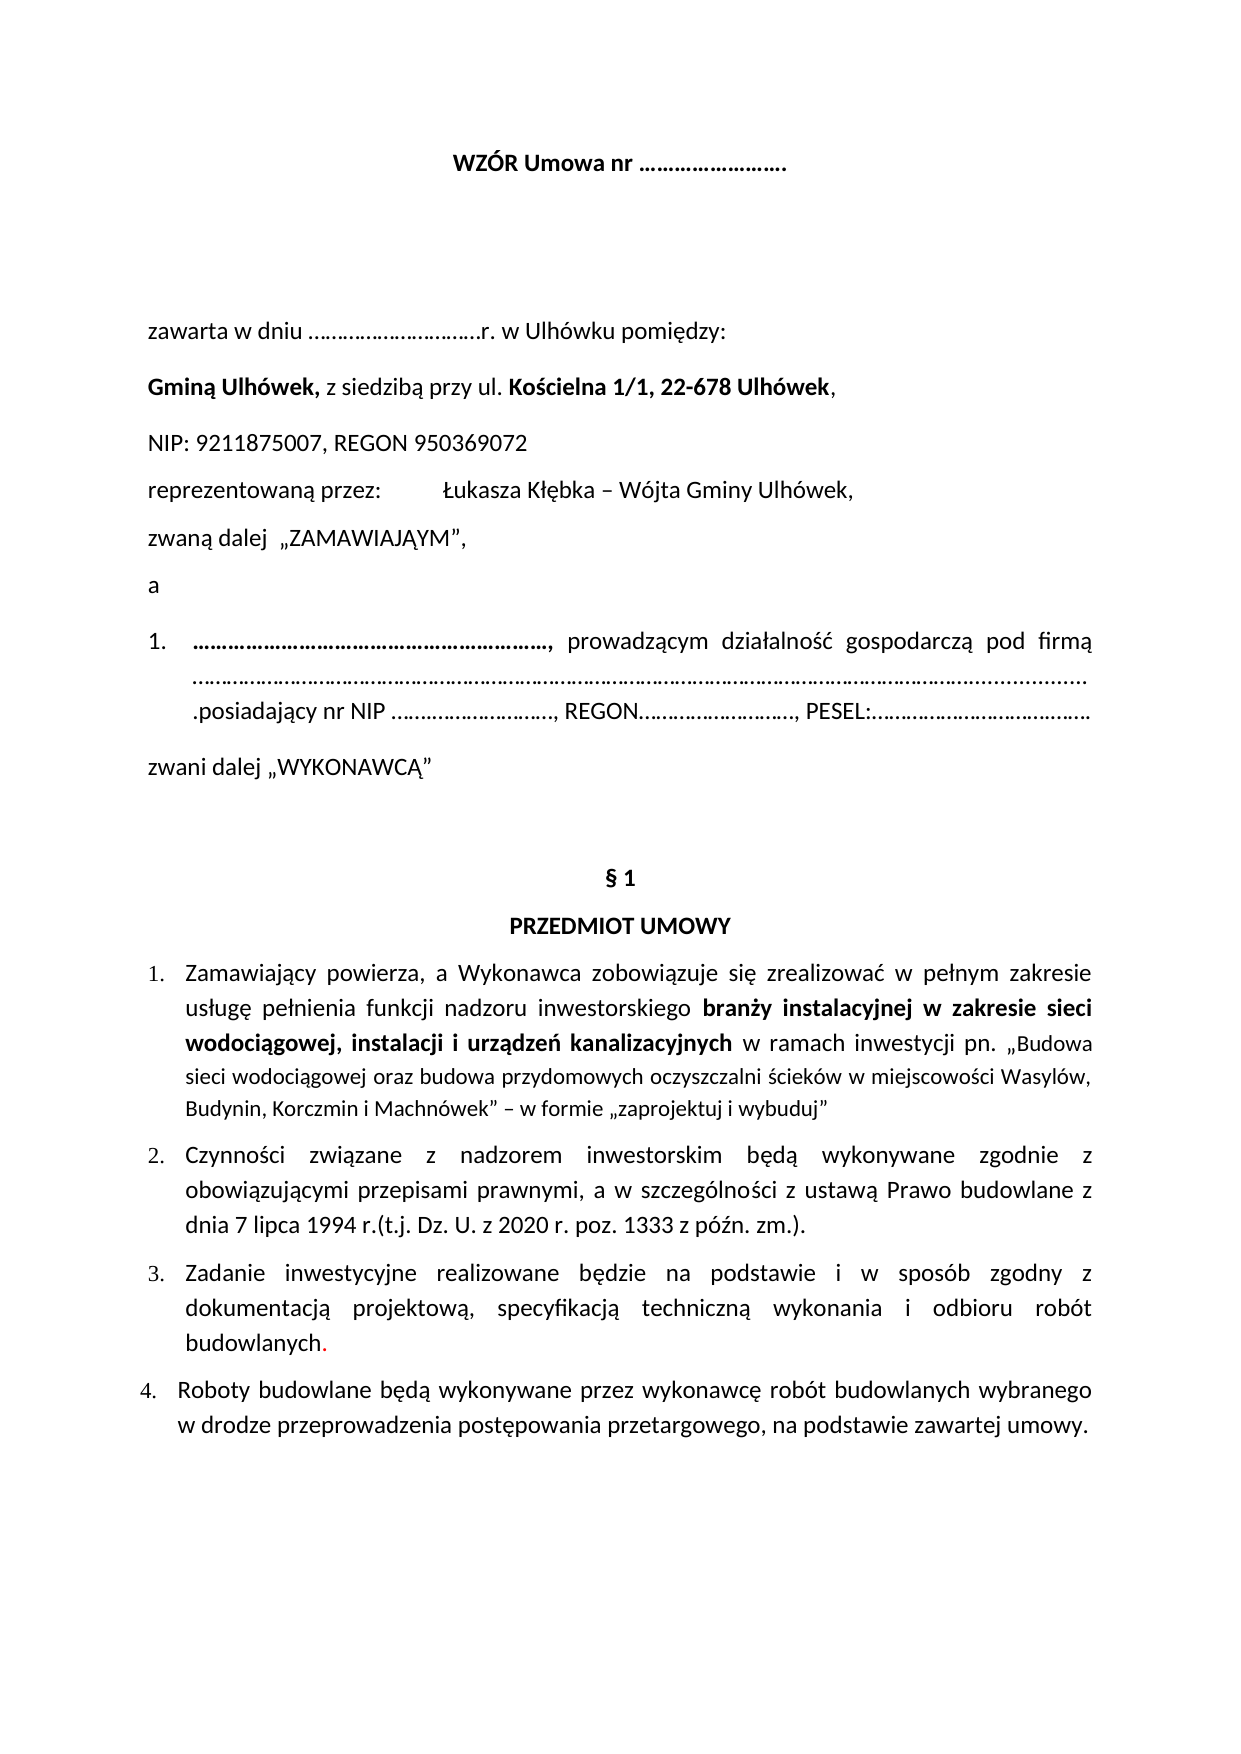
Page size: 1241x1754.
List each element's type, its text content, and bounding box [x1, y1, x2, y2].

list Zadanie inwestycyjne realizowane będzie na podstawie i w sposób zgodny z dokumentacją projektową, specyfikacją techniczną wykonania i odbioru robót budowlanych. [148, 1257, 1093, 1357]
text zawarta w dniu …………………………r. w Ulhówku pomiędzy: [148, 315, 1093, 346]
text WZÓR Umowa nr ……………………. [148, 148, 1093, 178]
text PRZEDMIOT UMOWY [148, 910, 1093, 941]
list Zamawiający powierza, a Wykonawca zobowiązuje się zrealizować w pełnym zakresie usługę pełnienia funkcji nadzoru inwestorskiego branży instalacyjnej w zakresie sieci wodociągowej, instalacji i urządzeń kanalizacyjnych w ramach inwestycji pn. „Budowa sieci wodociągowej oraz budowa przydomowych oczyszczalni ścieków w miejscowości Wasylów, Budynin, Korczmin i Machnówek” – w formie „zaprojektuj i wybuduj” [148, 958, 1093, 1122]
text Gminą Ulhówek, z siedzibą przy ul. Kościelna 1/1, 22-678 Ulhówek, [148, 371, 1093, 401]
list Czynności związane z nadzorem inwestorskim będą wykonywane zgodnie z obowiązującymi przepisami prawnymi, a w szczególności z ustawą Prawo budowlane z dnia 7 lipca 1994 r.(t.j. Dz. U. z 2020 r. poz. 1333 z późn. zm.). [148, 1139, 1093, 1240]
text reprezentowaną przez: Łukasza Kłębka – Wójta Gminy Ulhówek, [148, 474, 1167, 505]
text NIP: 9211875007, REGON 950369072 [148, 427, 1167, 457]
text § 1 [148, 863, 1093, 893]
text zwani dalej „WYKONAWCĄ” [148, 751, 1093, 781]
text a [148, 569, 1093, 600]
list Roboty budowlane będą wykonywane przez wykonawcę robót budowlanych wybranego w drodze przeprowadzenia postępowania przetargowego, na podstawie zawartej umowy. [140, 1374, 1093, 1440]
list ……………………………………………………, prowadzącym działalność gospodarczą pod firmą ………………………………………………………………………………………………………………………....................posiadający nr NIP …….…………………, REGON………………………, PESEL:………………………….……. [148, 625, 1093, 726]
text zwaną dalej „ZAMAWIAJĄYM”, [148, 522, 1093, 552]
